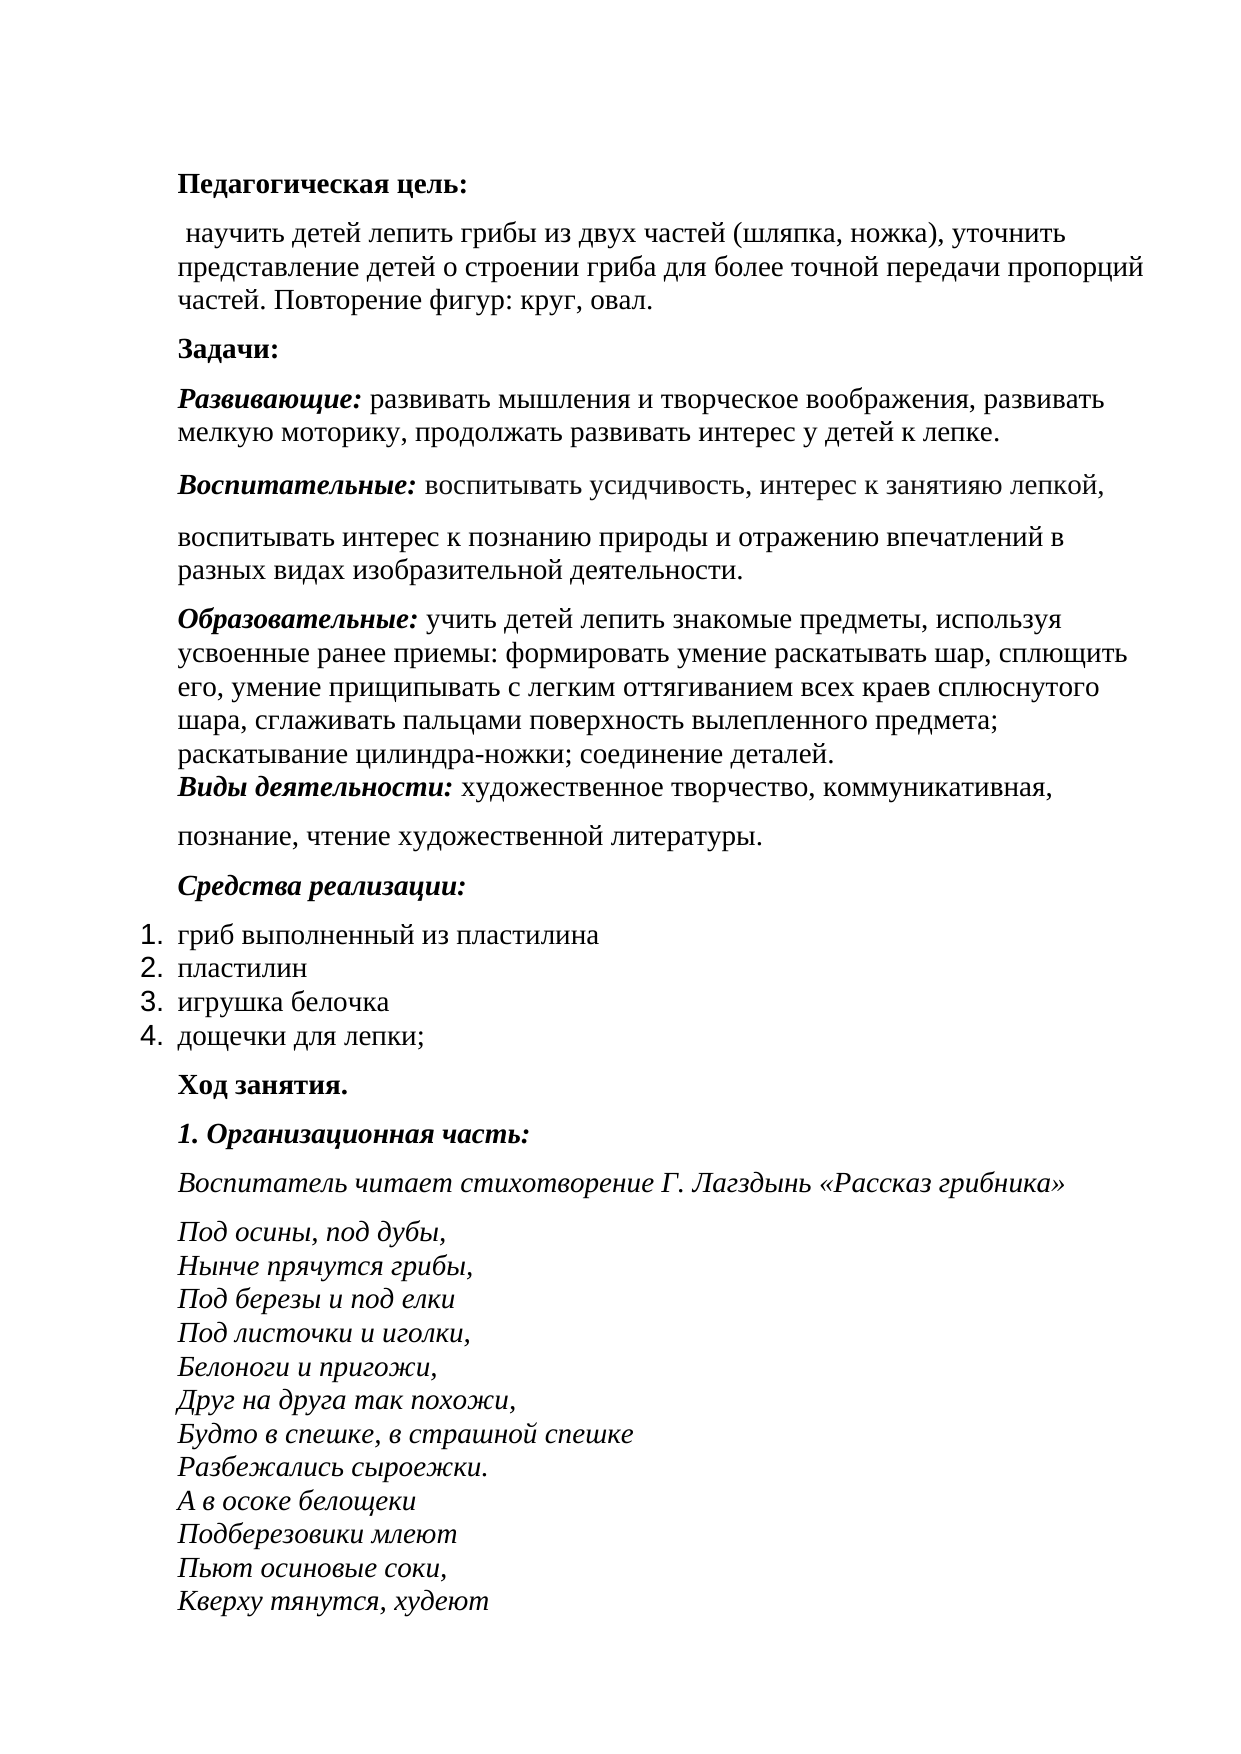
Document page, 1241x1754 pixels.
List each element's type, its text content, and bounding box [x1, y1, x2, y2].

text познание, чтение художественной литературы. [177, 818, 1152, 852]
list игрушка белочка [140, 984, 1152, 1018]
text Ход занятия. [177, 1067, 1152, 1101]
text Средства реализации: [177, 868, 1152, 901]
text Воспитательные: воспитывать усидчивость, интерес к занятияю лепкой, [177, 463, 1152, 503]
text научить детей лепить грибы из двух частей (шляпка, ножка), уточнить представление детей о строении гриба для более точной передачи пропорций частей. Повторение фигур: круг, овал. [177, 215, 1152, 316]
list дощечки для лепки; [140, 1018, 1152, 1051]
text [177, 1214, 1152, 1617]
text Образовательные: учить детей лепить знакомые предметы, используя усвоенные ранее приемы: формировать умение раскатывать шар, сплющить его, умение прищипывать с легким оттягиванием всех краев сплюснутого шара, сглаживать пальцами поверхность вылепленного предмета; раскатывание цилиндра-ножки; соединение деталей. Виды деятельности: художественное творчество, коммуникативная, [177, 602, 1152, 803]
list гриб выполненный из пластилина [140, 917, 1152, 950]
text Развивающие: развивать мышления и творческое воображения, развивать мелкую моторику, продолжать развивать интерес у детей к лепке. [177, 381, 1152, 448]
text Педагогическая цель: [177, 166, 1152, 200]
text Задачи: [177, 332, 1152, 365]
text Воспитатель читает стихотворение Г. Лагздынь «Рассказ грибника» [177, 1165, 1152, 1199]
text 1. Организационная часть: [177, 1116, 1152, 1150]
list пластилин [140, 950, 1152, 984]
text воспитывать интерес к познанию природы и отражению впечатлений в разных видах изобразительной деятельности. [177, 519, 1152, 586]
